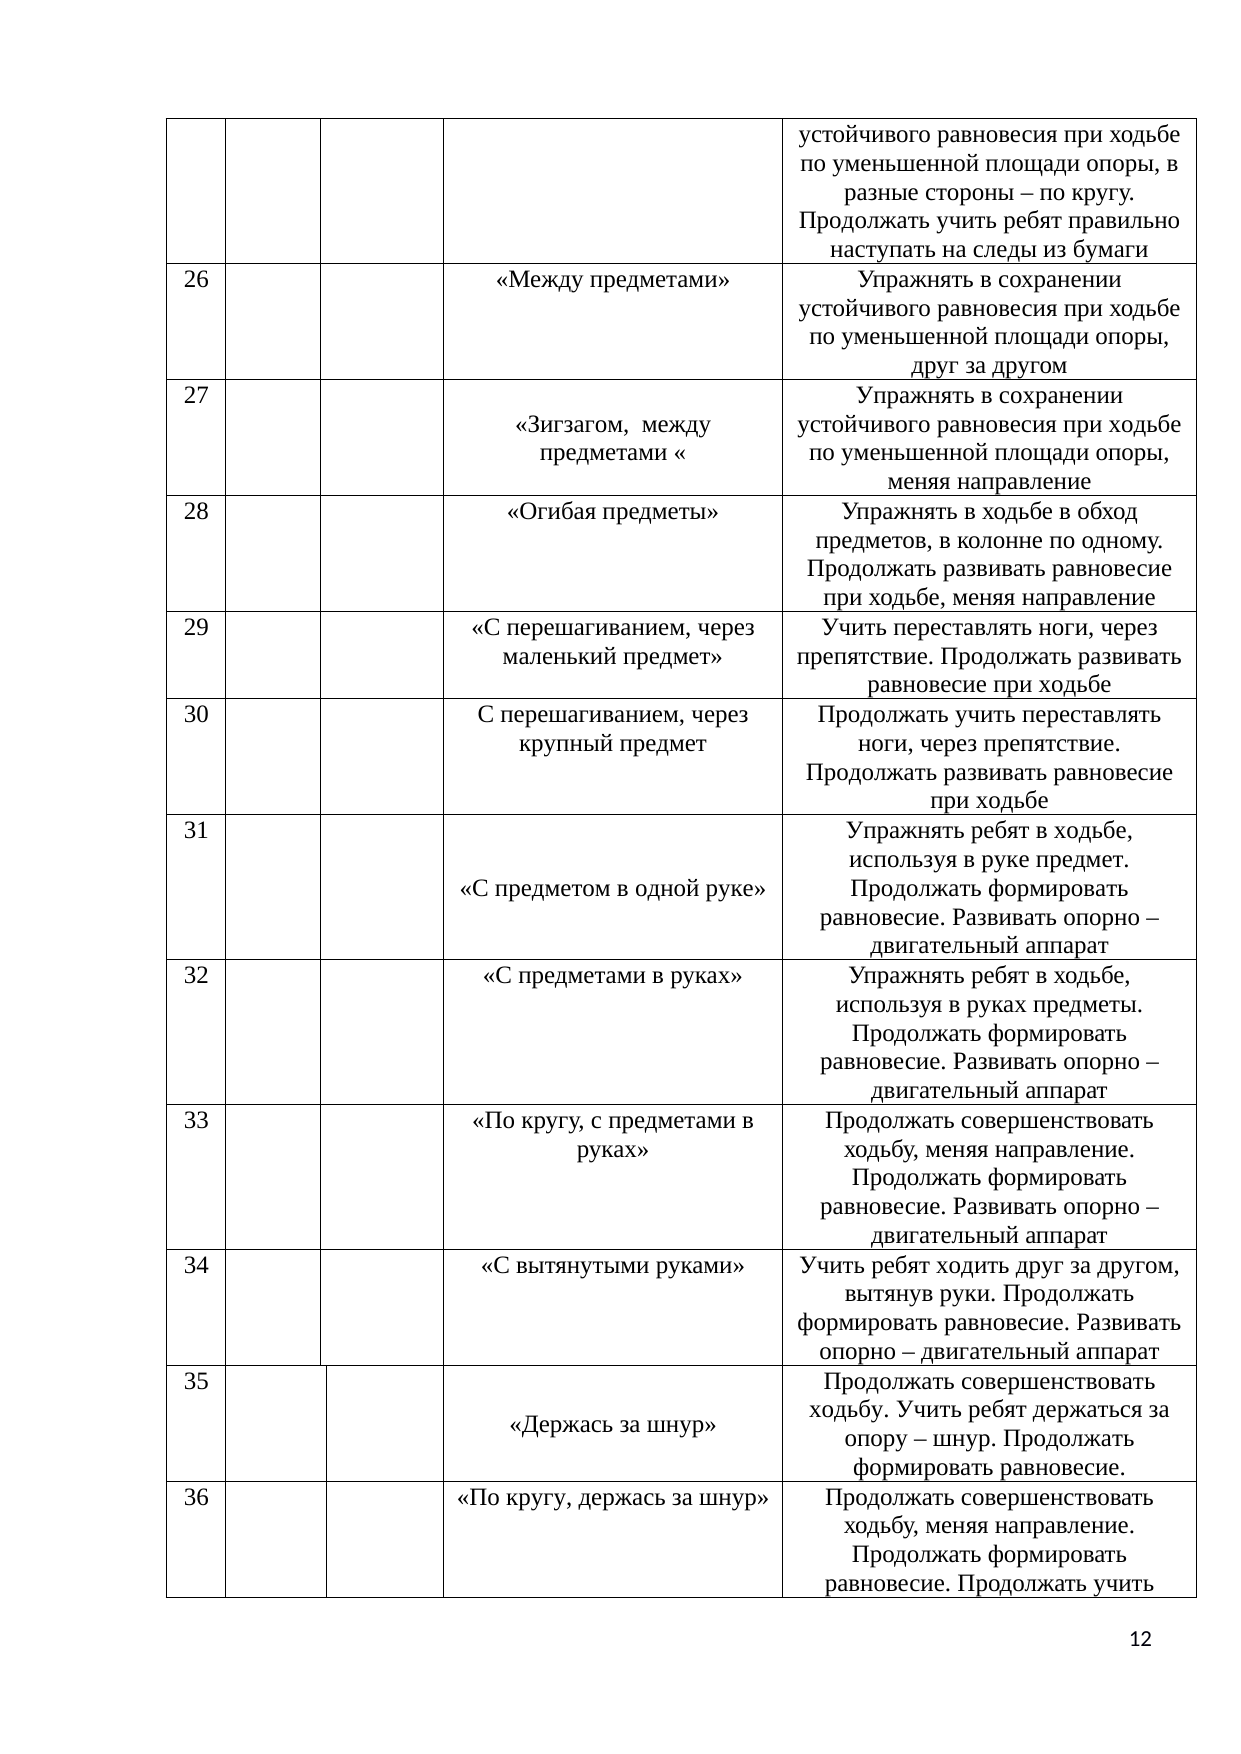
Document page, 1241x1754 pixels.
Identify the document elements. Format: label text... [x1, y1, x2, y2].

table_cell Учить переставлять ноги, через препятствие. Продолжать развивать равновесие при ходьбе [783, 612, 1196, 698]
table_cell 27 [167, 380, 225, 495]
table_cell [226, 699, 320, 814]
table_cell Упражнять в ходьбе в обход предметов, в колонне по одному. Продолжать развивать равновесие при ходьбе, меняя направление [783, 496, 1196, 611]
table_cell Учить ребят ходить друг за другом, вытянув руки. Продолжать формировать равновесие. Развивать опорно – двигательный аппарат [783, 1250, 1196, 1365]
table_cell С перешагиванием, через крупный предмет [444, 699, 782, 814]
table_cell [226, 960, 320, 1104]
table_cell «Огибая предметы» [444, 496, 782, 611]
table_cell 33 [167, 1105, 225, 1249]
table_cell [226, 496, 320, 611]
table_cell «С предметом в одной руке» [444, 815, 782, 959]
table_cell «С перешагиванием, через маленький предмет» [444, 612, 782, 698]
table_cell [226, 815, 320, 959]
table_cell «Между предметами» [444, 264, 782, 379]
table_cell [226, 1250, 320, 1365]
table_cell [321, 380, 443, 495]
table_cell Продолжать совершенствовать ходьбу. Учить ребят держаться за опору – шнур. Продолжать формировать равновесие. [783, 1366, 1196, 1481]
table_cell [321, 496, 443, 611]
table_cell [327, 1366, 443, 1481]
table_cell 29 [167, 612, 225, 698]
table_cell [783, 1482, 1196, 1597]
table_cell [783, 119, 1196, 263]
table_cell «С предметами в руках» [444, 960, 782, 1104]
table_cell 26 [167, 264, 225, 379]
table_cell 30 [167, 699, 225, 814]
table_cell Продолжать учить переставлять ноги, через препятствие. Продолжать развивать равновесие при ходьбе [783, 699, 1196, 814]
table_cell «Зигзагом, между предметами « [444, 380, 782, 495]
table_cell [327, 1482, 443, 1597]
table_cell [321, 1250, 443, 1365]
table_cell [226, 264, 320, 379]
table_cell 36 [167, 1482, 225, 1597]
table_cell [321, 612, 443, 698]
table_cell 32 [167, 960, 225, 1104]
table_cell Упражнять в сохранении устойчивого равновесия при ходьбе по уменьшенной площади опоры, друг за другом [783, 264, 1196, 379]
table_cell «Держась за шнур» [444, 1366, 782, 1481]
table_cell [444, 119, 782, 263]
table_cell «По кругу, с предметами в руках» [444, 1105, 782, 1249]
table_cell [226, 380, 320, 495]
table_cell [321, 699, 443, 814]
table_cell Упражнять ребят в ходьбе, используя в руках предметы. Продолжать формировать равновесие. Развивать опорно – двигательный аппарат [783, 960, 1196, 1104]
table_cell 28 [167, 496, 225, 611]
table_cell [321, 1105, 443, 1249]
table_cell 31 [167, 815, 225, 959]
table_cell [226, 612, 320, 698]
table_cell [444, 1482, 782, 1597]
table_cell Упражнять в сохранении устойчивого равновесия при ходьбе по уменьшенной площади опоры, меняя направление [783, 380, 1196, 495]
table_cell [226, 1482, 326, 1597]
table_cell 34 [167, 1250, 225, 1365]
table_cell Продолжать совершенствовать ходьбу, меняя направление. Продолжать формировать равновесие. Развивать опорно – двигательный аппарат [783, 1105, 1196, 1249]
table_cell «С вытянутыми руками» [444, 1250, 782, 1365]
table_cell [321, 119, 443, 263]
table_cell Упражнять ребят в ходьбе, используя в руке предмет. Продолжать формировать равновесие. Развивать опорно – двигательный аппарат [783, 815, 1196, 959]
table_cell [321, 815, 443, 959]
table_cell [321, 264, 443, 379]
table_cell 25 [167, 119, 225, 263]
table_cell [226, 1105, 320, 1249]
table_cell [226, 1366, 326, 1481]
table_cell [226, 119, 320, 263]
table_cell 35 [167, 1366, 225, 1481]
table_cell [321, 960, 443, 1104]
